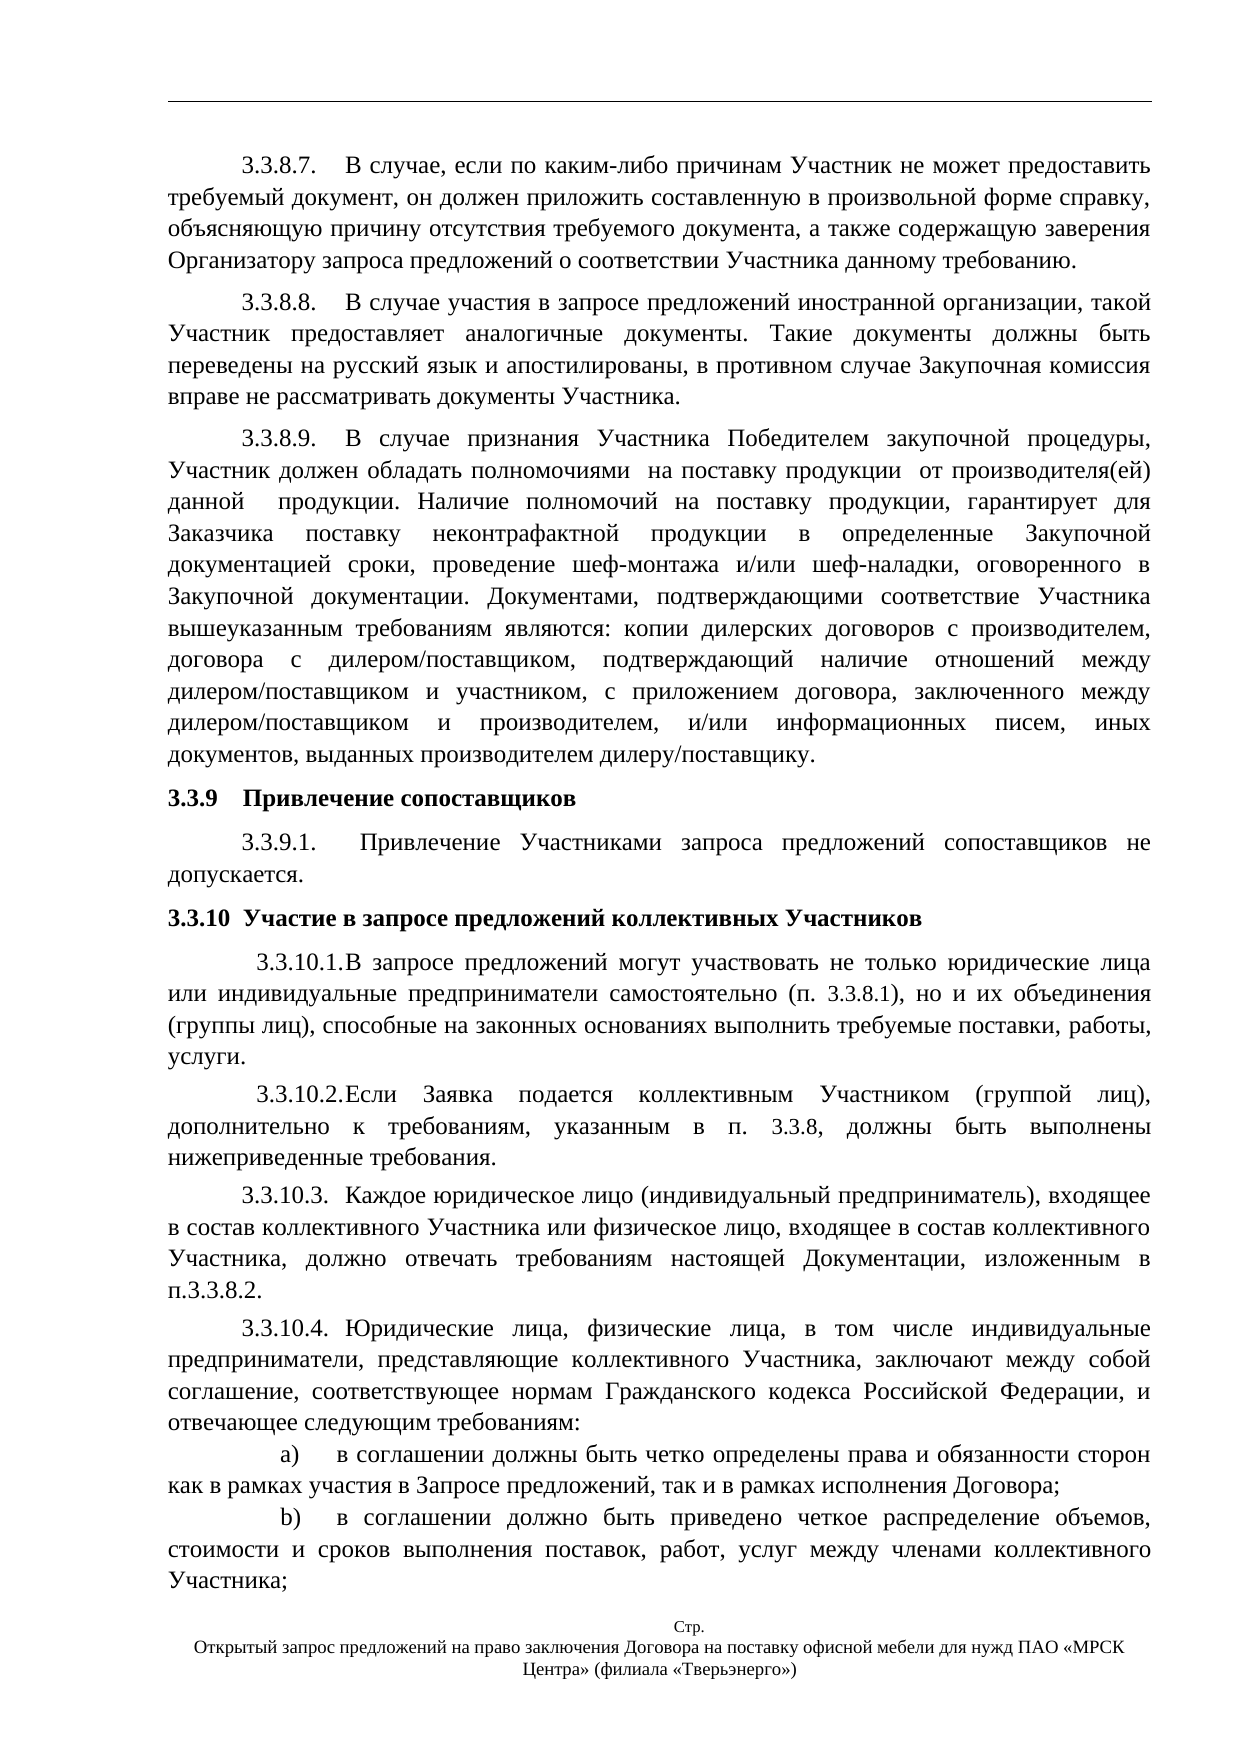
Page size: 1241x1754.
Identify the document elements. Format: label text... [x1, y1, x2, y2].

list В запросе предложений могут участвовать не только юридические лица или индивидуальные предприниматели самостоятельно (п. 3.3.8.1), но и их объединения (группы лиц), способные на законных основаниях выполнить требуемые поставки, работы, услуги. [168, 947, 1152, 1070]
subtitle Участие в запросе предложений коллективных Участников [168, 903, 1152, 931]
list Привлечение Участниками запроса предложений сопоставщиков не допускается. [168, 827, 1152, 887]
list В случае, если по каким-либо причинам Участник не может предоставить требуемый документ, он должен приложить составленную в произвольной форме справку, объясняющую причину отсутствия требуемого документа, а также содержащую заверения Организатору запроса предложений о соответствии Участника данному требованию. [168, 150, 1152, 273]
list Если Заявка подается коллективным Участником (группой лиц), дополнительно к требованиям, указанным в п. 3.3.8, должны быть выполнены нижеприведенные требования. [168, 1079, 1152, 1171]
list Юридические лица, физические лица, в том числе индивидуальные предприниматели, представляющие коллективного Участника, заключают между собой соглашение, соответствующее нормам Гражданского кодекса Российской Федерации, и отвечающее следующим требованиям: [168, 1313, 1152, 1436]
list В случае признания Участника Победителем закупочной процедуры, Участник должен обладать полномочиями на поставку продукции от производителя(ей) данной продукции. Наличие полномочий на поставку продукции, гарантирует для Заказчика поставку неконтрафактной продукции в определенные Закупочной документацией сроки, проведение шеф-монтажа и/или шеф-наладки, оговоренного в Закупочной документации. Документами, подтверждающими соответствие Участника вышеуказанным требованиям являются: копии дилерских договоров с производителем, договора с дилером/поставщиком, подтверждающий наличие отношений между дилером/поставщиком и участником, с приложением договора, заключенного между дилером/поставщиком и производителем, и/или информационных писем, иных документов, выданных производителем дилеру/поставщику. [168, 423, 1152, 768]
list В случае участия в запросе предложений иностранной организации, такой Участник предоставляет аналогичные документы. Такие документы должны быть переведены на русский язык и апостилированы, в противном случае Закупочная комиссия вправе не рассматривать документы Участника. [168, 287, 1152, 410]
list Каждое юридическое лицо (индивидуальный предприниматель), входящее в состав коллективного Участника или физическое лицо, входящее в состав коллективного Участника, должно отвечать требованиям настоящей Документации, изложенным в п.3.3.8.2. [168, 1180, 1152, 1304]
list в соглашении должно быть приведено четкое распределение объемов, стоимости и сроков выполнения поставок, работ, услуг между членами коллективного Участника; [168, 1502, 1152, 1594]
list в соглашении должны быть четко определены права и обязанности сторон как в рамках участия в Запросе предложений, так и в рамках исполнения Договора; [168, 1439, 1152, 1499]
subtitle Привлечение сопоставщиков [168, 783, 1152, 812]
